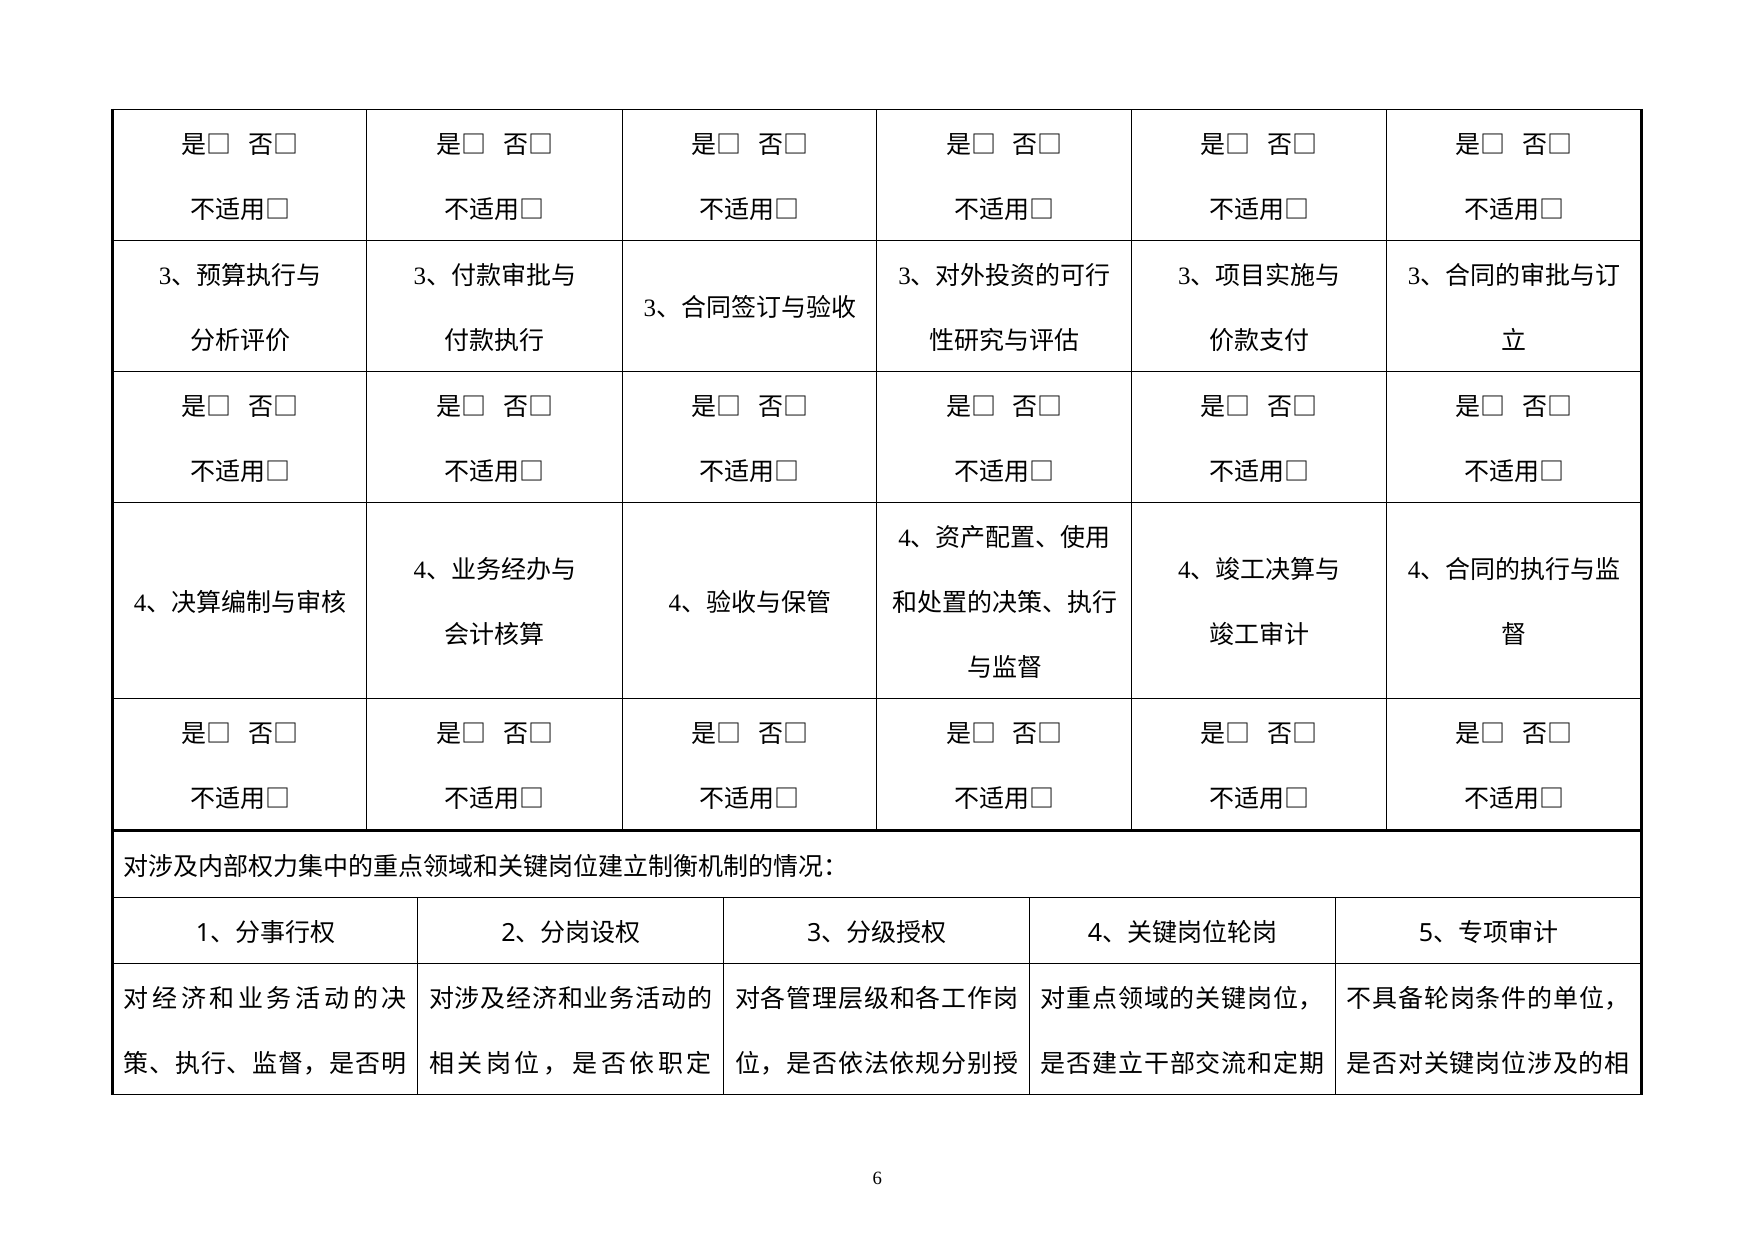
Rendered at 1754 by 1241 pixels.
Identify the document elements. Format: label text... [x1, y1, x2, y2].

table_cell 4、资产配置、使用和处置的决策、执行与监督 [877, 503, 1131, 698]
table_cell 1、分事行权 [114, 898, 417, 963]
table_cell 对涉及内部权力集中的重点领域和关键岗位建立制衡机制的情况： [114, 832, 1640, 897]
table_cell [114, 964, 417, 1094]
table_cell 是□ 否□ 不适用□ [1387, 110, 1640, 240]
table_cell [418, 964, 723, 1094]
table_cell 是□ 否□ 不适用□ [1132, 372, 1386, 502]
table_cell 3、合同签订与验收 [623, 241, 876, 371]
table_cell 3、付款审批与 付款执行 [367, 241, 622, 371]
table_cell 是□ 否□ 不适用□ [1132, 110, 1386, 240]
table_cell 3、合同的审批与订立 [1387, 241, 1640, 371]
table_cell 是□ 否□ 不适用□ [367, 372, 622, 502]
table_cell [724, 964, 1029, 1094]
table_cell 3、对外投资的可行性研究与评估 [877, 241, 1131, 371]
table_cell 5、专项审计 [1336, 898, 1640, 963]
table_cell 3、项目实施与 价款支付 [1132, 241, 1386, 371]
table_cell 4、竣工决算与 竣工审计 [1132, 503, 1386, 698]
table_cell 4、决算编制与审核 [114, 503, 366, 698]
table_cell 3、分级授权 [724, 898, 1029, 963]
table_cell 是□ 否□ 不适用□ [877, 699, 1131, 829]
table_cell 是□ 否□ 不适用□ [114, 699, 366, 829]
table_cell 3、预算执行与 分析评价 [114, 241, 366, 371]
table_cell 4、关键岗位轮岗 [1030, 898, 1335, 963]
table_cell 是□ 否□ 不适用□ [1387, 699, 1640, 829]
table_cell 是□ 否□ 不适用□ [623, 699, 876, 829]
table_cell 是□ 否□ 不适用□ [114, 110, 366, 240]
table_cell 2、分岗设权 [418, 898, 723, 963]
table_cell 是□ 否□ 不适用□ [114, 372, 366, 502]
table_cell 是□ 否□ 不适用□ [623, 372, 876, 502]
table_cell 是□ 否□ 不适用□ [1132, 699, 1386, 829]
table_cell 4、合同的执行与监督 [1387, 503, 1640, 698]
table_cell 是□ 否□ 不适用□ [877, 110, 1131, 240]
table_cell 是□ 否□ 不适用□ [367, 699, 622, 829]
table_cell 是□ 否□ 不适用□ [1387, 372, 1640, 502]
table_cell 是□ 否□ 不适用□ [877, 372, 1131, 502]
table_cell 4、业务经办与 会计核算 [367, 503, 622, 698]
table_cell 4、验收与保管 [623, 503, 876, 698]
table_cell 是□ 否□ 不适用□ [623, 110, 876, 240]
table_cell 是□ 否□ 不适用□ [367, 110, 622, 240]
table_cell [1030, 964, 1335, 1094]
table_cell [1336, 964, 1640, 1094]
